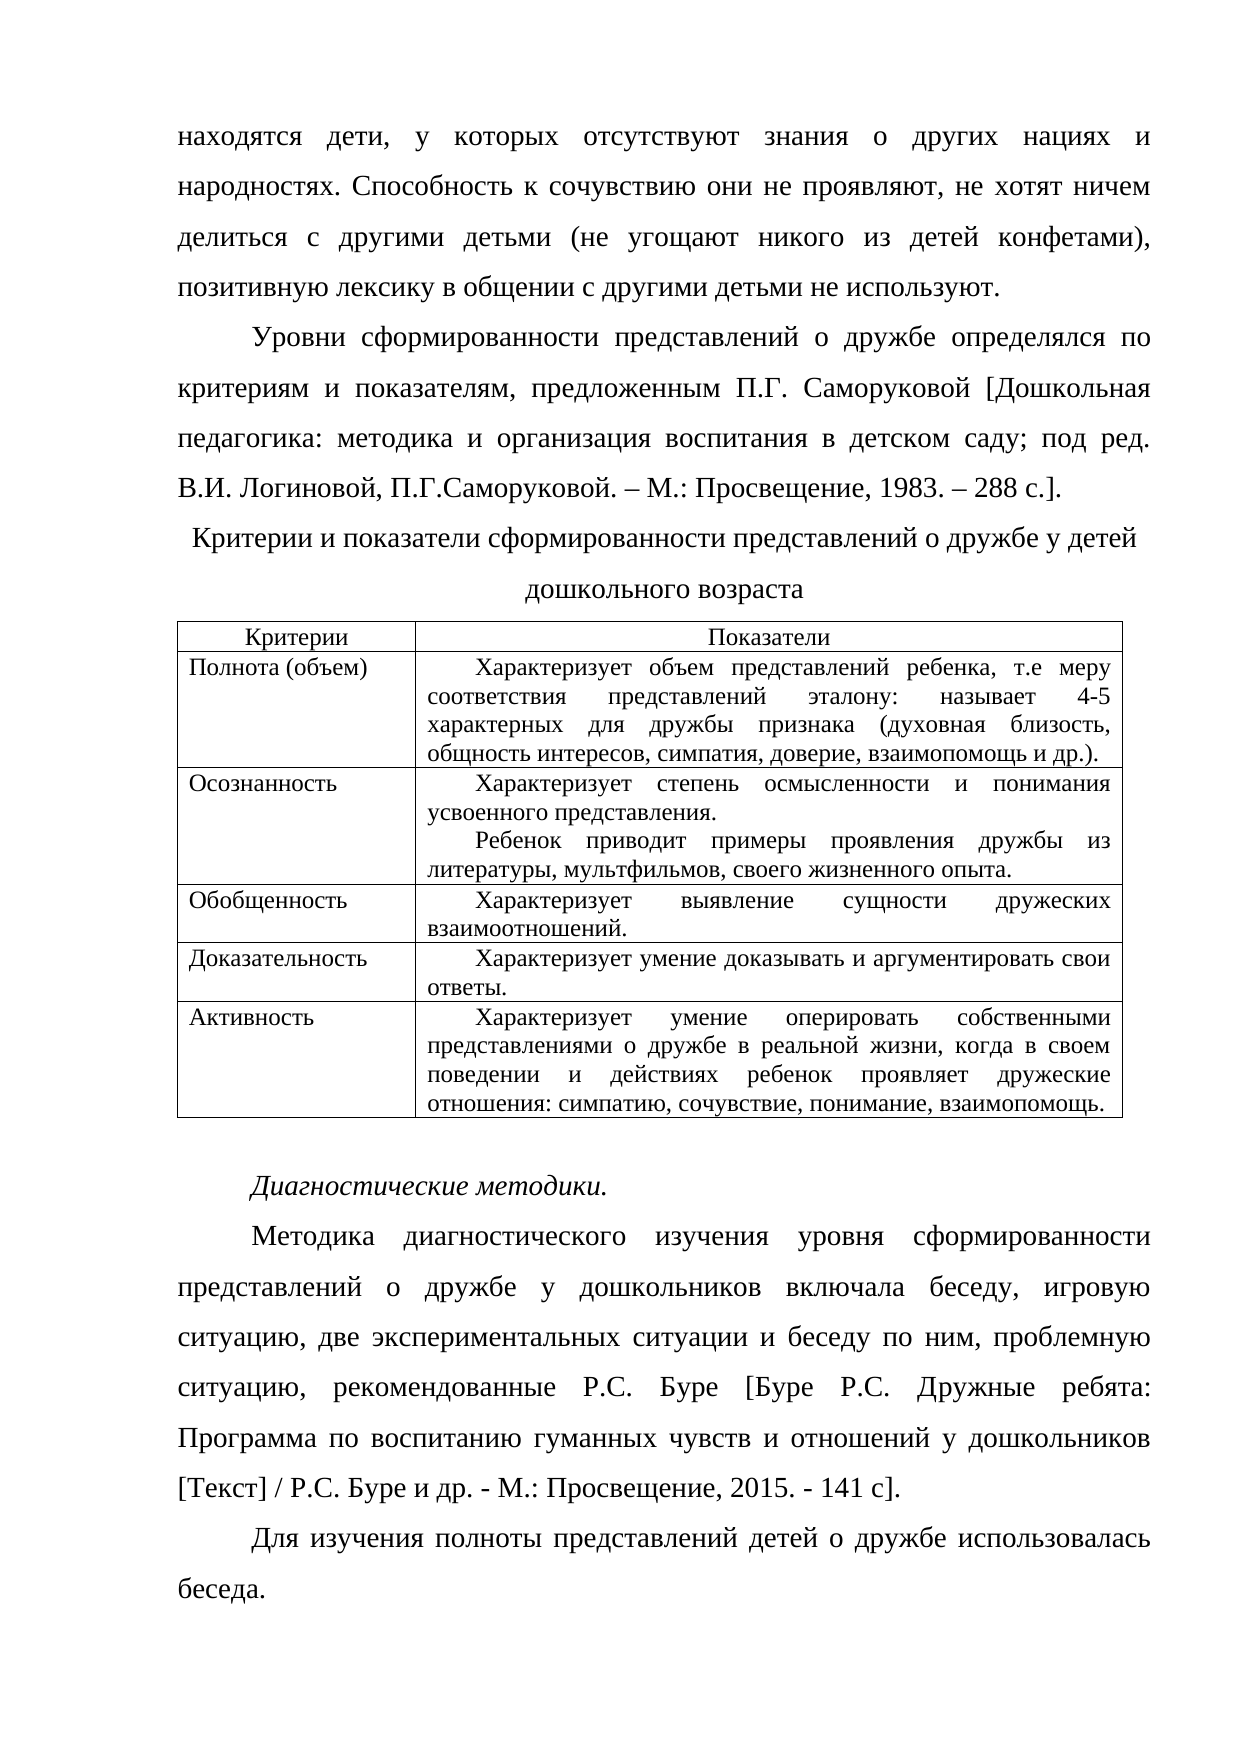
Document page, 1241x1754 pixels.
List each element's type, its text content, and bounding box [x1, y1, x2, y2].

table_header Критерии [178, 622, 415, 651]
table_cell Доказательность [178, 943, 415, 1001]
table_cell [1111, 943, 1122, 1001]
table_cell Полнота (объем) [178, 652, 415, 767]
table_cell Характеризует умение оперировать собственными представлениями о дружбе в реальной жизни, когда в своем поведении и действиях ребенок проявляет дружеские отношения: симпатию, сочувствие, понимание, взаимопомощь. [416, 1002, 1122, 1117]
table_cell Активность [178, 1002, 415, 1117]
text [177, 118, 1152, 303]
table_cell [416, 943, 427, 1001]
text Уровни сформированности представлений о дружбе определялся по критериям и показателям, предложенным П.Г. Саморуковой [Дошкольная педагогика: методика и организация воспитания в детском саду; под ред. В.И. Логиновой, П.Г.Саморуковой. – М.: Просвещение, 1983. – 288 с.]. [177, 319, 1152, 504]
table_cell Осознанность [178, 768, 415, 884]
table_cell Характеризует объем представлений ребенка, т.е меру соответствия представлений эталону: называет 4-5 характерных для дружбы признака (духовная близость, общность интересов, симпатия, доверие, взаимопомощь и др.). [416, 652, 1122, 767]
text Диагностические методики. [177, 1168, 1152, 1202]
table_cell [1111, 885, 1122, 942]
text Методика диагностического изучения уровня сформированности представлений о дружбе у дошкольников включала беседу, игровую ситуацию, две экспериментальных ситуации и беседу по ним, проблемную ситуацию, рекомендованные Р.С. Буре [Буре Р.С. Дружные ребята: Программа по воспитанию гуманных чувств и отношений у дошкольников [Текст] / Р.С. Буре и др. - М.: Просвещение, 2015. - 141 с]. [177, 1218, 1152, 1504]
text Критерии и показатели сформированности представлений о дружбе у детей дошкольного возраста [177, 521, 1152, 604]
table_cell Характеризует степень осмысленности и понимания усвоенного представления. Ребенок приводит примеры проявления дружбы из литературы, мультфильмов, своего жизненного опыта. [416, 768, 1122, 884]
table_header Показатели [416, 622, 1122, 651]
table_cell Обобщенность [178, 885, 415, 942]
text Для изучения полноты представлений детей о дружбе использовалась беседа. [177, 1520, 1152, 1604]
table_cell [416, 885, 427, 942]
